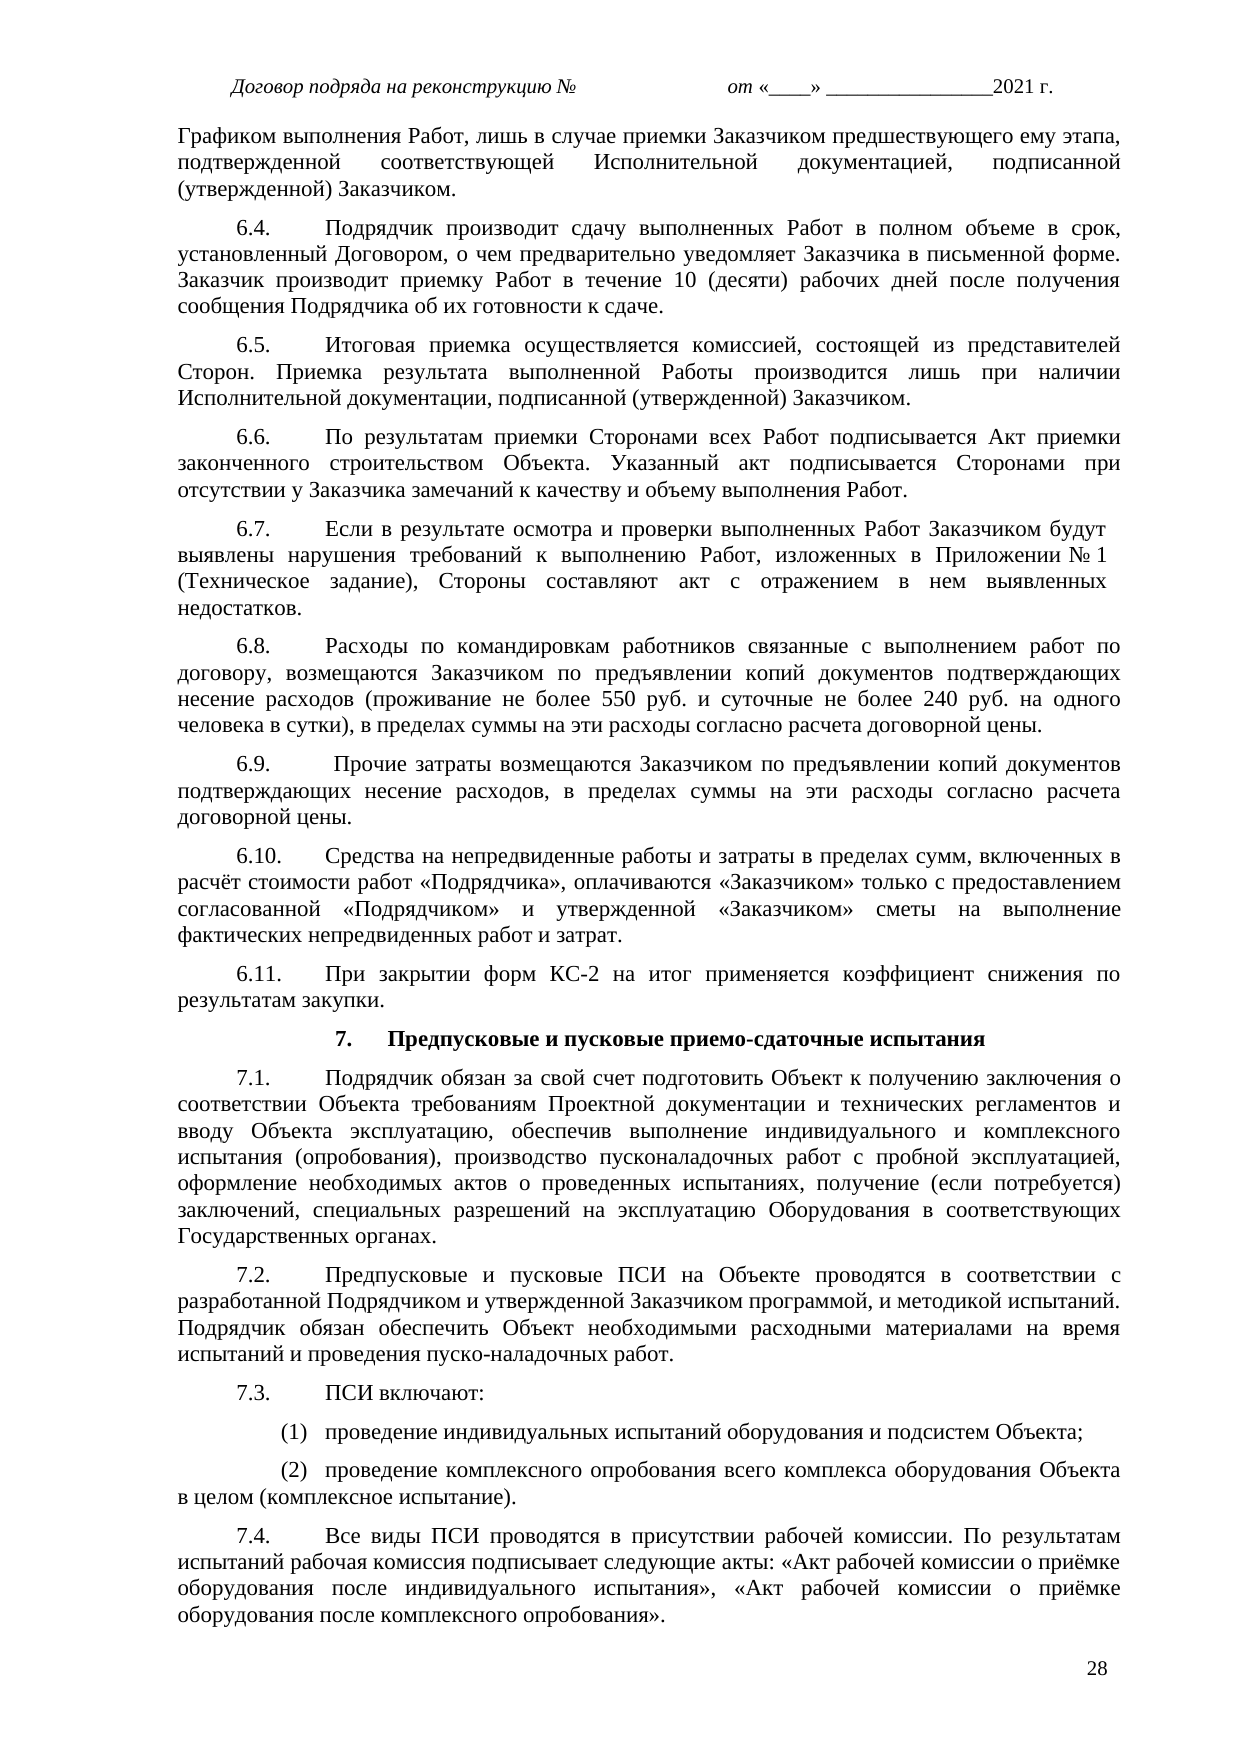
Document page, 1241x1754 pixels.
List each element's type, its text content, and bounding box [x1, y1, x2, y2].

text Прочие затраты возмещаются Заказчиком по предъявлении копий документов подтверждающих несение расходов, в пределах суммы на эти расходы согласно расчета договорной цены. [177, 750, 1122, 829]
text Расходы по командировкам работников связанные с выполнением работ по договору, возмещаются Заказчиком по предъявлении копий документов подтверждающих несение расходов (проживание не более 550 руб. и суточные не более 240 руб. на одного человека в сутки), в пределах суммы на эти расходы согласно расчета договорной цены. [177, 632, 1122, 738]
text Подрядчик производит сдачу выполненных Работ в полном объеме в срок, установленный Договором, о чем предварительно уведомляет Заказчика в письменной форме. Заказчик производит приемку Работ в течение 10 (десяти) рабочих дней после получения сообщения Подрядчика об их готовности к сдаче. [177, 213, 1122, 319]
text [177, 122, 1122, 201]
text При закрытии форм КС-2 на итог применяется коэффициент снижения по результатам закупки. [177, 960, 1122, 1013]
text ПСИ включают: [177, 1379, 1122, 1405]
text Предпусковые и пусковые приемо-сдаточные испытания [177, 1025, 1122, 1051]
text Итоговая приемка осуществляется комиссией, состоящей из представителей Сторон. Приемка результата выполненной Работы производится лишь при наличии Исполнительной документации, подписанной (утвержденной) Заказчиком. [177, 331, 1122, 411]
text По результатам приемки Сторонами всех Работ подписывается Акт приемки законченного строительством Объекта. Указанный акт подписывается Сторонами при отсутствии у Заказчика замечаний к качеству и объему выполнения Работ. [177, 423, 1122, 502]
text проведение индивидуальных испытаний оборудования и подсистем Объекта; [177, 1418, 1122, 1444]
text Все виды ПСИ проводятся в присутствии рабочей комиссии. По результатам испытаний рабочая комиссия подписывает следующие акты: «Акт рабочей комиссии о приёмке оборудования после индивидуального испытания», «Акт рабочей комиссии о приёмке оборудования после комплексного опробования». [177, 1522, 1122, 1627]
text Предпусковые и пусковые ПСИ на Объекте проводятся в соответствии с разработанной Подрядчиком и утвержденной Заказчиком программой, и методикой испытаний. Подрядчик обязан обеспечить Объект необходимыми расходными материалами на время испытаний и проведения пуско-наладочных работ. [177, 1261, 1122, 1366]
text Средства на непредвиденные работы и затраты в пределах сумм, включенных в расчёт стоимости работ «Подрядчика», оплачиваются «Заказчиком» только с предоставлением согласованной «Подрядчиком» и утвержденной «Заказчиком» сметы на выполнение фактических непредвиденных работ и затрат. [177, 842, 1122, 947]
text Подрядчик обязан за свой счет подготовить Объект к получению заключения о соответствии Объекта требованиям Проектной документации и технических регламентов и вводу Объекта эксплуатацию, обеспечив выполнение индивидуального и комплексного испытания (опробования), производство пусконаладочных работ с пробной эксплуатацией, оформление необходимых актов о проведенных испытаниях, получение (если потребуется) заключений, специальных разрешений на эксплуатацию Оборудования в соответствующих Государственных органах. [177, 1064, 1122, 1248]
text проведение комплексного опробования всего комплекса оборудования Объекта в целом (комплексное испытание). [177, 1457, 1122, 1509]
